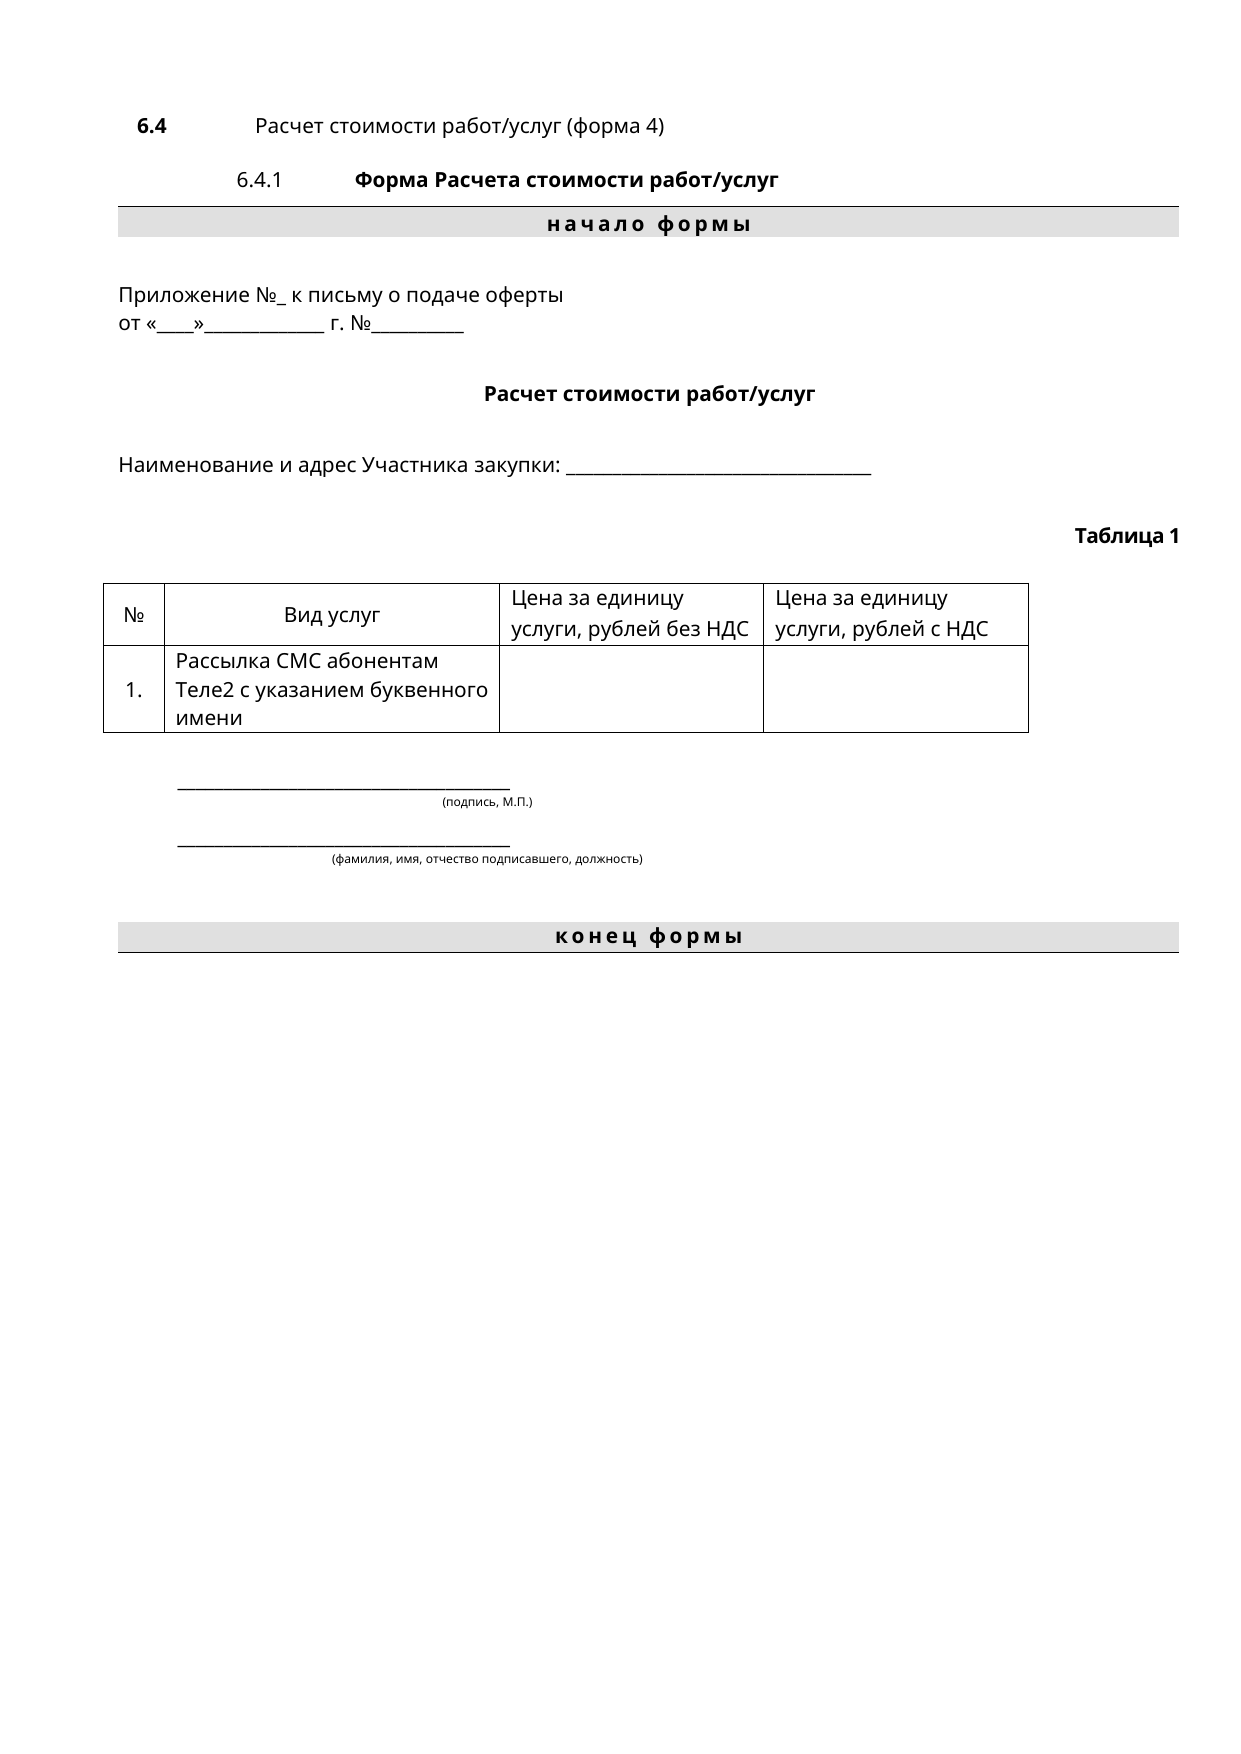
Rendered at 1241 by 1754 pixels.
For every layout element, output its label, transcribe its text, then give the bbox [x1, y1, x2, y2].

table_cell 1. [104, 646, 164, 732]
table_header № [104, 584, 164, 645]
text Расчет стоимости работ/услуг [118, 379, 1181, 408]
text (фамилия, имя, отчество подписавшего, должность) [118, 851, 797, 879]
text Наименование и адрес Участника закупки: _________________________________ [118, 450, 1181, 479]
text Таблица 1 [118, 521, 1181, 550]
table_header Цена за единицу услуги, рублей без НДС [500, 584, 763, 645]
list Форма Расчета стоимости работ/услуг [236, 165, 1181, 193]
text ____________________________________ [118, 765, 1181, 794]
text (подпись, М.П.) [118, 794, 797, 822]
table_cell [764, 646, 1028, 732]
subtitle Расчет стоимости работ/услуг (форма 4) [137, 111, 1181, 140]
table_header Цена за единицу услуги, рублей с НДС [764, 584, 1028, 645]
text ____________________________________ [118, 822, 1181, 851]
text начало формы [118, 207, 1179, 237]
table_cell [500, 646, 763, 732]
table_header Вид услуг [165, 584, 499, 645]
text Приложение №_ к письму о подаче оферты от «____»_____________ г. №__________ [118, 280, 1181, 337]
text конец формы [118, 922, 1179, 952]
table_cell Рассылка СМС абонентам Теле2 с указанием буквенного имени [165, 646, 499, 732]
